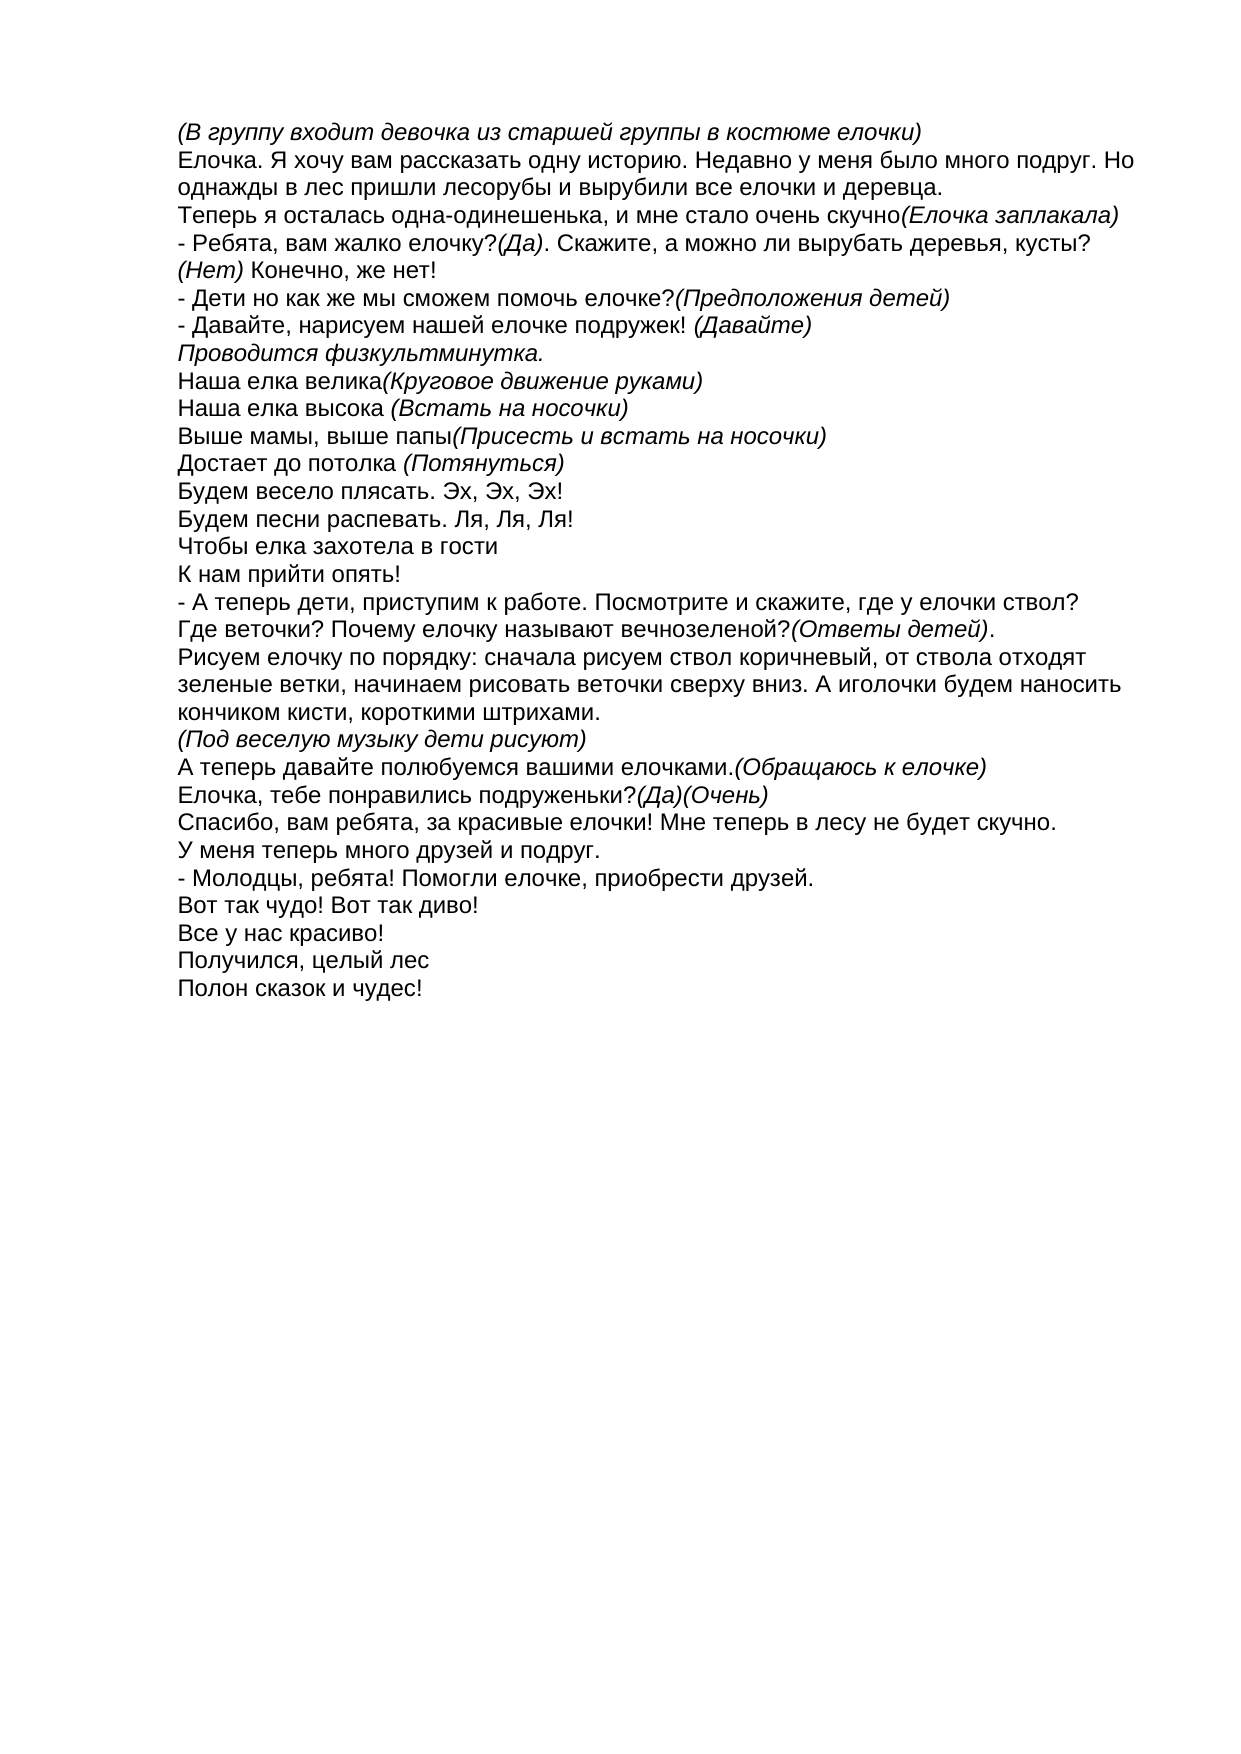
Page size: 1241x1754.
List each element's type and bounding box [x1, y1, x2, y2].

text [177, 118, 1152, 1001]
